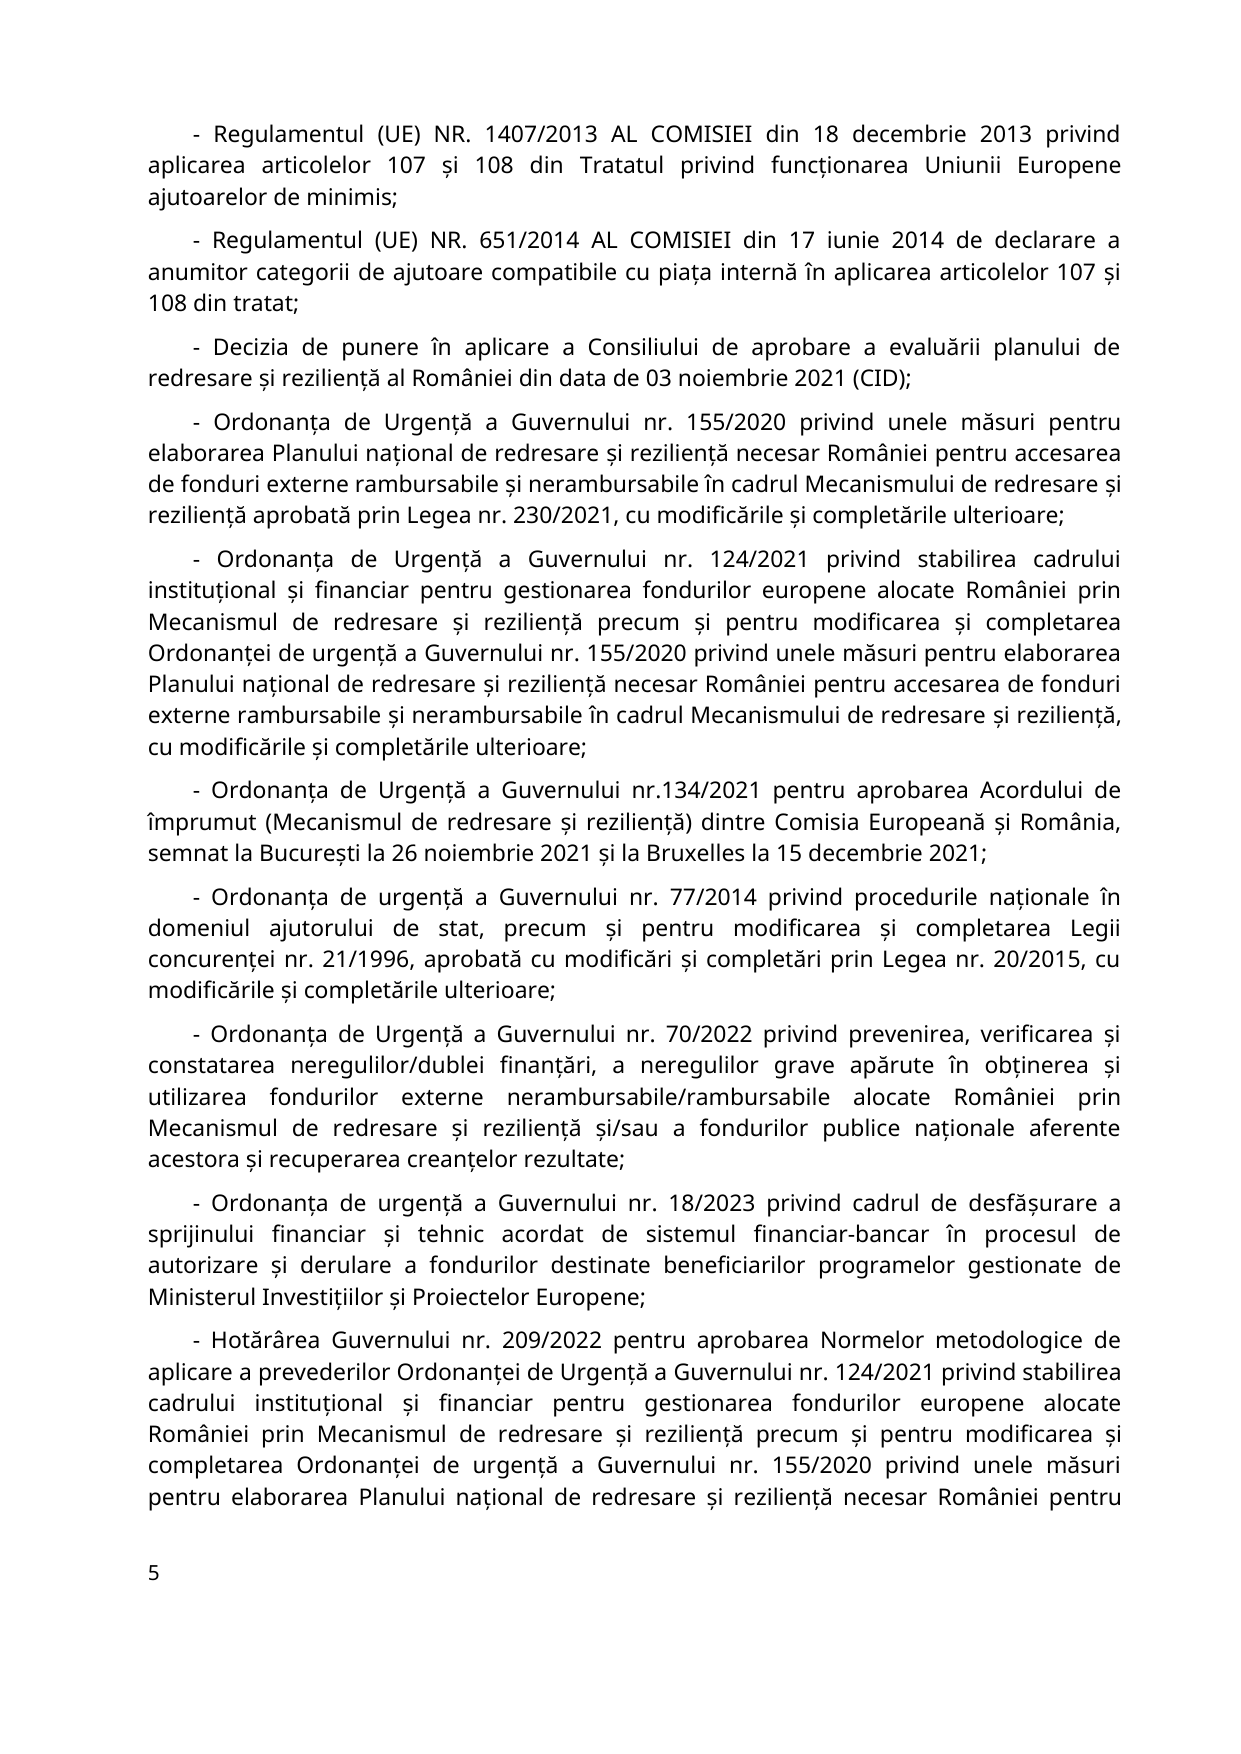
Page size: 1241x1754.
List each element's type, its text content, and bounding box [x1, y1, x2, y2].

text - Ordonanța de urgență a Guvernului nr. 18/2023 privind cadrul de desfăşurare a sprijinului financiar şi tehnic acordat de sistemul financiar-bancar în procesul de autorizare şi derulare a fondurilor destinate beneficiarilor programelor gestionate de Ministerul Investiţiilor şi Proiectelor Europene; [148, 1187, 1122, 1312]
text - Ordonanţa de Urgență a Guvernului nr.134/2021 pentru aprobarea Acordului de împrumut (Mecanismul de redresare și reziliență) dintre Comisia Europeană și România, semnat la București la 26 noiembrie 2021 și la Bruxelles la 15 decembrie 2021; [148, 774, 1122, 868]
text - Decizia de punere în aplicare a Consiliului de aprobare a evaluării planului de redresare și reziliență al României din data de 03 noiembrie 2021 (CID); [148, 331, 1122, 393]
text - Ordonanţa de urgență a Guvernului nr. 77/2014 privind procedurile naționale în domeniul ajutorului de stat, precum și pentru modificarea și completarea Legii concurenței nr. 21/1996, aprobată cu modificări și completări prin Legea nr. 20/2015, cu modificările și completările ulterioare; [148, 881, 1122, 1006]
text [148, 1324, 1122, 1512]
text - Ordonanţa de Urgență a Guvernului nr. 70/2022 privind prevenirea, verificarea și constatarea neregulilor/dublei finanțări, a neregulilor grave apărute în obținerea și utilizarea fondurilor externe nerambursabile/rambursabile alocate României prin Mecanismul de redresare și reziliență și/sau a fondurilor publice naționale aferente acestora și recuperarea creanțelor rezultate; [148, 1018, 1122, 1174]
text - Regulamentul (UE) NR. 1407/2013 AL COMISIEI din 18 decembrie 2013 privind aplicarea articolelor 107 și 108 din Tratatul privind funcționarea Uniunii Europene ajutoarelor de minimis; [148, 118, 1122, 212]
text - Regulamentul (UE) NR. 651/2014 AL COMISIEI din 17 iunie 2014 de declarare a anumitor categorii de ajutoare compatibile cu piața internă în aplicarea articolelor 107 și 108 din tratat; [148, 224, 1122, 318]
text - Ordonanţa de Urgență a Guvernului nr. 155/2020 privind unele măsuri pentru elaborarea Planului naţional de redresare şi rezilienţă necesar României pentru accesarea de fonduri externe rambursabile şi nerambursabile în cadrul Mecanismului de redresare şi rezilienţă aprobată prin Legea nr. 230/2021, cu modificările și completările ulterioare; [148, 406, 1122, 531]
text - Ordonanţa de Urgență a Guvernului nr. 124/2021 privind stabilirea cadrului instituţional și financiar pentru gestionarea fondurilor europene alocate României prin Mecanismul de redresare şi rezilienţă precum şi pentru modificarea și completarea Ordonanței de urgență a Guvernului nr. 155/2020 privind unele măsuri pentru elaborarea Planului naţional de redresare şi rezilienţă necesar României pentru accesarea de fonduri externe rambursabile şi nerambursabile în cadrul Mecanismului de redresare şi rezilienţă, cu modificările și completările ulterioare; [148, 543, 1122, 762]
